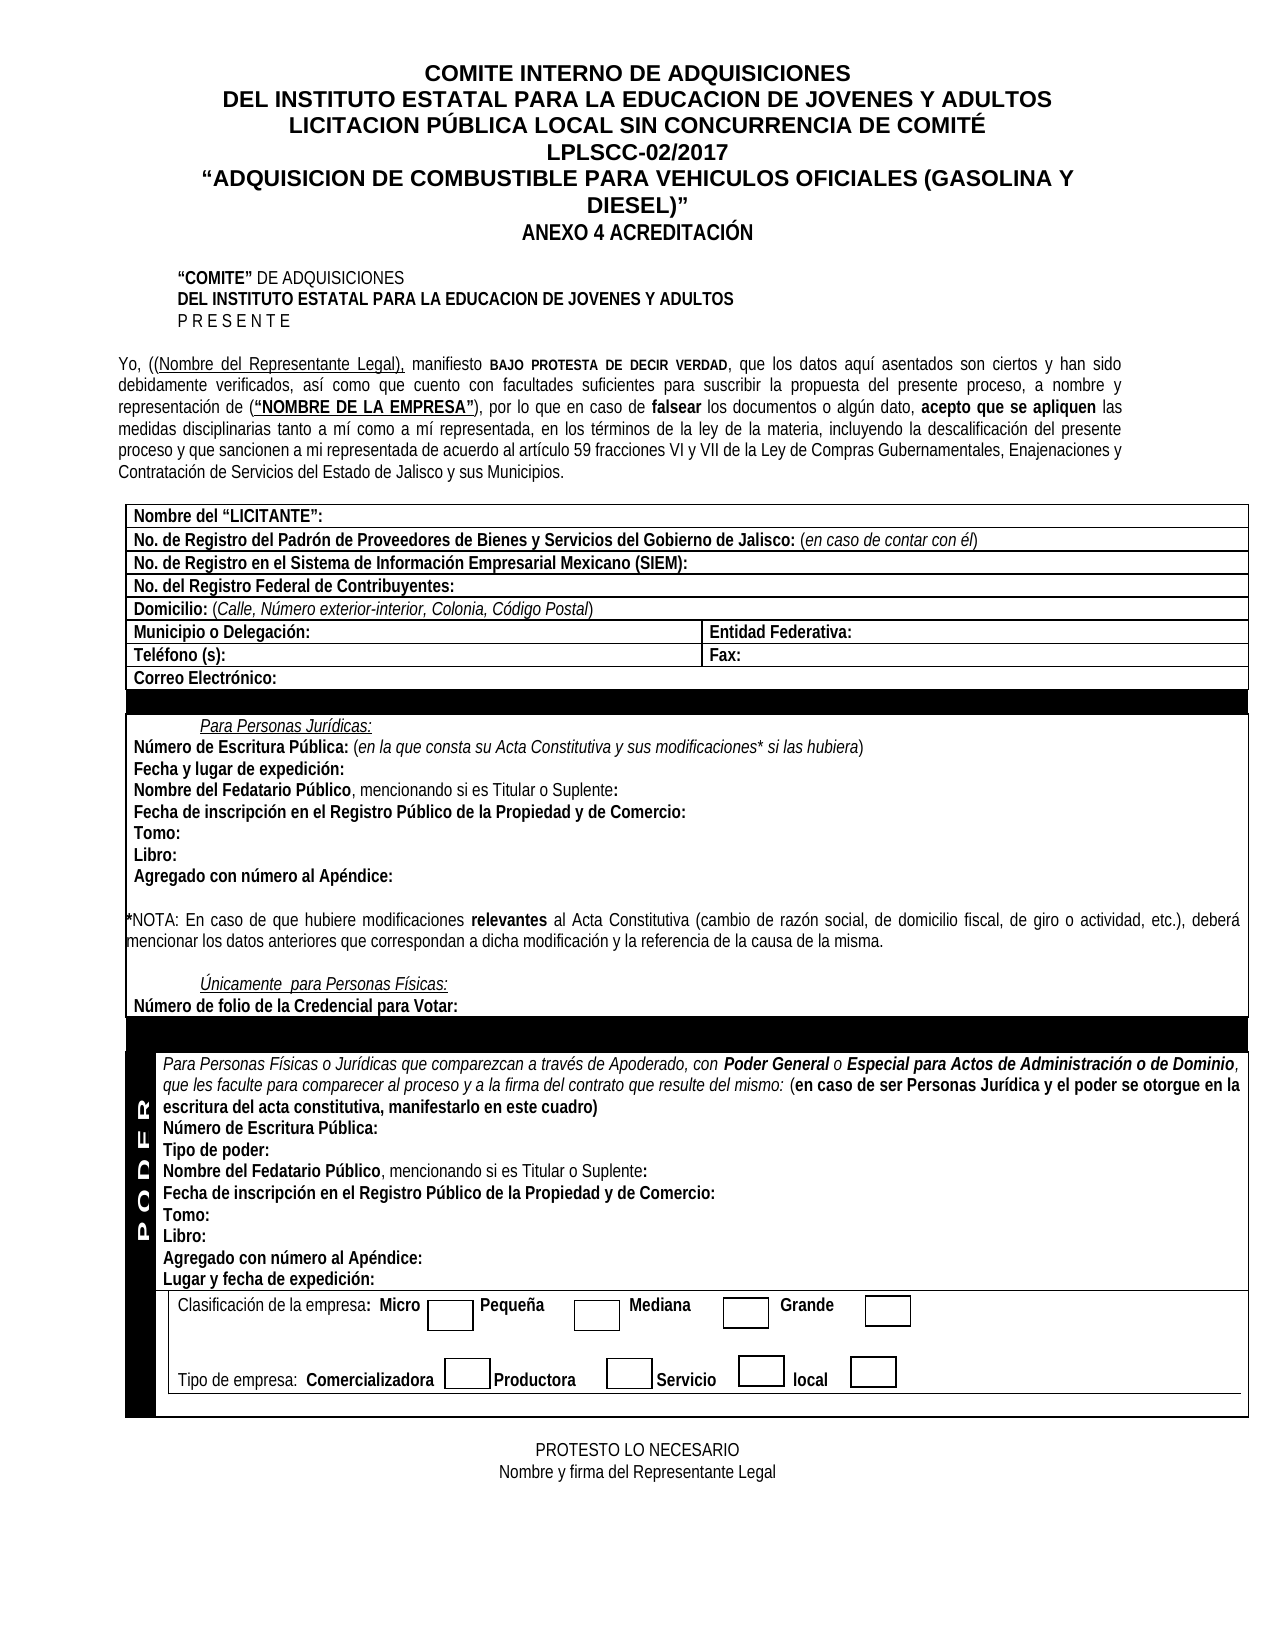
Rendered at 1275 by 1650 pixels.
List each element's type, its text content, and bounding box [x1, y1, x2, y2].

table_cell P O D E R [127, 1053, 155, 1290]
table_cell Domicilio: (Calle, Número exterior-interior, Colonia, Código Postal) [127, 598, 1248, 619]
text COMITE INTERNO DE ADQUISICIONES [177, 59, 1098, 86]
table_cell Para Personas Físicas o Jurídicas que comparezcan a través de Apoderado, con Poder General o Especial para Actos de Administración o de Dominio, que les faculte para comparecer al proceso y a la firma del contrato que resulte del mismo: (en caso de ser Personas Jurídica y el poder se otorgue en la escritura del acta constitutiva, manifestarlo en este cuadro) Número de Escritura Pública: Tipo de poder: Nombre del Fedatario Público, mencionando si es Titular o Suplente: Fecha de inscripción en el Registro Público de y de Comercio: Tomo: Libro: Agregado con número al Apéndice: Lugar y fecha de expedición: [156, 1053, 1248, 1290]
subtitle DEL instituto estatal para la educacion de jovenes y adultos [177, 288, 1098, 310]
text LICITACION PÚBLICA LOCAL SIN CONCURRENCIA DE COMITÉ [177, 112, 1098, 139]
table_cell [126, 1018, 1248, 1051]
table_cell No. de Registro en el Sistema de Información Empresarial Mexicano (SIEM): [127, 552, 1248, 573]
table_cell Fax: [703, 644, 1248, 666]
table_header Nombre del “LICITANTE”: [127, 505, 1248, 527]
table_cell [127, 1291, 155, 1416]
list P R E S E N T E [177, 310, 1098, 331]
text “ADQUISICION DE COMBUSTIBLE PARA VEHICULOS OFICIALES (GASOLINA Y DIESEL)” [177, 165, 1098, 218]
text PROTESTO LO NECESARIO [177, 1439, 1098, 1461]
table_cell No. de Registro del Padrón de Proveedores de Bienes y Servicios del Gobierno de Jalisco: (en caso de contar con él) [127, 528, 1248, 550]
text LPLSCC-02/2017 [177, 139, 1098, 165]
table_cell Clasificación de la empresa: Micro Pequeña Mediana Grande Tipo de empresa: Comercializadora Productora Servicio local [156, 1291, 1248, 1416]
text Yo, ((Nombre del Representante Legal), manifiesto bajo protesta de decir verdad, que los datos aquí asentados son ciertos y han sido debidamente verificados, así como que cuento con facultades suficientes para suscribir la propuesta del presente proceso, a nombre y representación de (“NOMBRE DE LA EMPRESA”), por lo que en caso de falsear los documentos o algún dato, acepto que se apliquen las medidas disciplinarias tanto a mí como a mí representada, en los términos de la ley de la materia, incluyendo la descalificación del presente proceso y que sancionen a mi representada de acuerdo al artículo 59 fracciones VI y VII de la Ley de Compras Gubernamentales, Enajenaciones y Contratación de Servicios del Estado de Jalisco y sus Municipios. [118, 353, 1122, 482]
table_cell Entidad Federativa: [703, 621, 1248, 642]
table_cell Correo Electrónico: [127, 667, 1248, 689]
subtitle “COMITE” de Adquisiciones [177, 267, 1098, 288]
text ANEXO 4 ACREDITACIÓN [177, 218, 1098, 245]
table_cell [126, 690, 1248, 713]
text Nombre y firma del Representante Legal [177, 1461, 1098, 1482]
table_cell Teléfono (s): [127, 644, 701, 666]
text DEL INSTITUTO ESTATAL PARA LA EDUCACION DE JOVENES Y ADULTOS [177, 86, 1098, 112]
table_cell Municipio o Delegación: [127, 621, 701, 642]
table_cell No. del Registro Federal de Contribuyentes: [127, 575, 1248, 596]
table_cell Para Personas Jurídicas: Número de Escritura Pública: (en la que consta su Acta Constitutiva y sus modificaciones* si las hubiera) Fecha y lugar de expedición: Nombre del Fedatario Público, mencionando si es Titular o Suplente: Fecha de inscripción en el Registro Público de y de Comercio: Tomo: Libro: Agregado con número al Apéndice: *NOTA: En caso de que hubiere modificaciones relevantes al Acta Constitutiva (cambio de razón social, de domicilio fiscal, de giro o actividad, etc.), deberá mencionar los datos anteriores que correspondan a dicha modificación y la referencia de la causa de la misma. Únicamente para Personas Físicas: Número de folio de para Votar: [127, 715, 1248, 1016]
